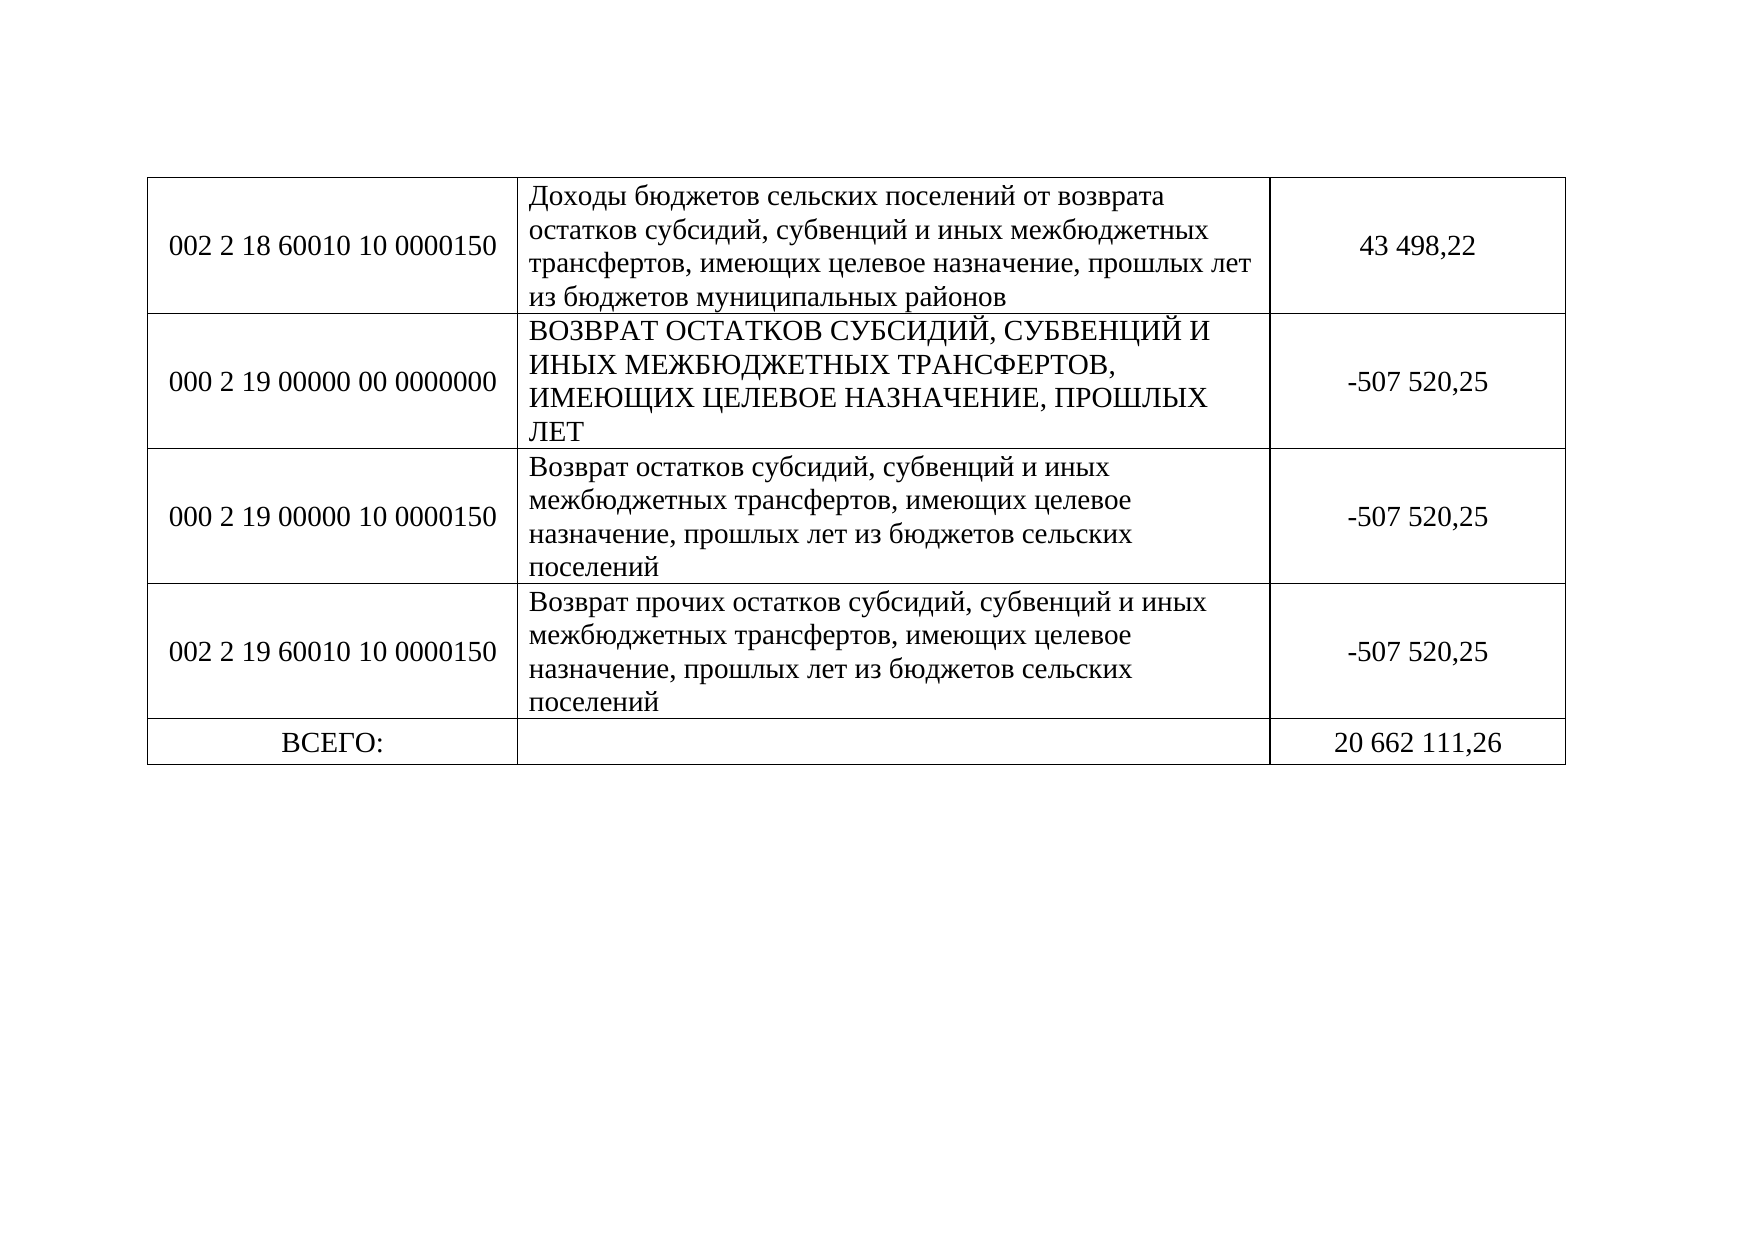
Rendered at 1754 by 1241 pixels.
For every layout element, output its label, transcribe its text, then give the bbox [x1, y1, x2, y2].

table_cell [518, 719, 1269, 764]
table_cell 000 2 19 00000 10 0000150 [148, 449, 517, 583]
table_cell -507 520,25 [1271, 314, 1565, 448]
table_cell ВОЗВРАТ ОСТАТКОВ СУБСИДИЙ, СУБВЕНЦИЙ И ИНЫХ МЕЖБЮДЖЕТНЫХ ТРАНСФЕРТОВ, ИМЕЮЩИХ ЦЕЛЕВОЕ НАЗНАЧЕНИЕ, ПРОШЛЫХ ЛЕТ [518, 314, 1269, 448]
table_cell Доходы бюджетов сельских поселений от возврата остатков субсидий, субвенций и иных межбюджетных трансфертов, имеющих целевое назначение, прошлых лет из бюджетов муниципальных районов [518, 178, 1269, 312]
table_cell -507 520,25 [1271, 584, 1565, 718]
table_cell Возврат остатков субсидий, субвенций и иных межбюджетных трансфертов, имеющих целевое назначение, прошлых лет из бюджетов сельских поселений [518, 449, 1269, 583]
table_cell 20 662 111,26 [1271, 719, 1565, 764]
table_cell 002 2 19 60010 10 0000150 [148, 584, 517, 718]
table_cell 000 2 19 00000 00 0000000 [148, 314, 517, 448]
table_cell 43 498,22 [1271, 178, 1565, 312]
table_cell Возврат прочих остатков субсидий, субвенций и иных межбюджетных трансфертов, имеющих целевое назначение, прошлых лет из бюджетов сельских поселений [518, 584, 1269, 718]
table_cell -507 520,25 [1271, 449, 1565, 583]
table_cell ВСЕГО: [148, 719, 517, 764]
table_cell 002 2 18 60010 10 0000150 [148, 178, 517, 312]
